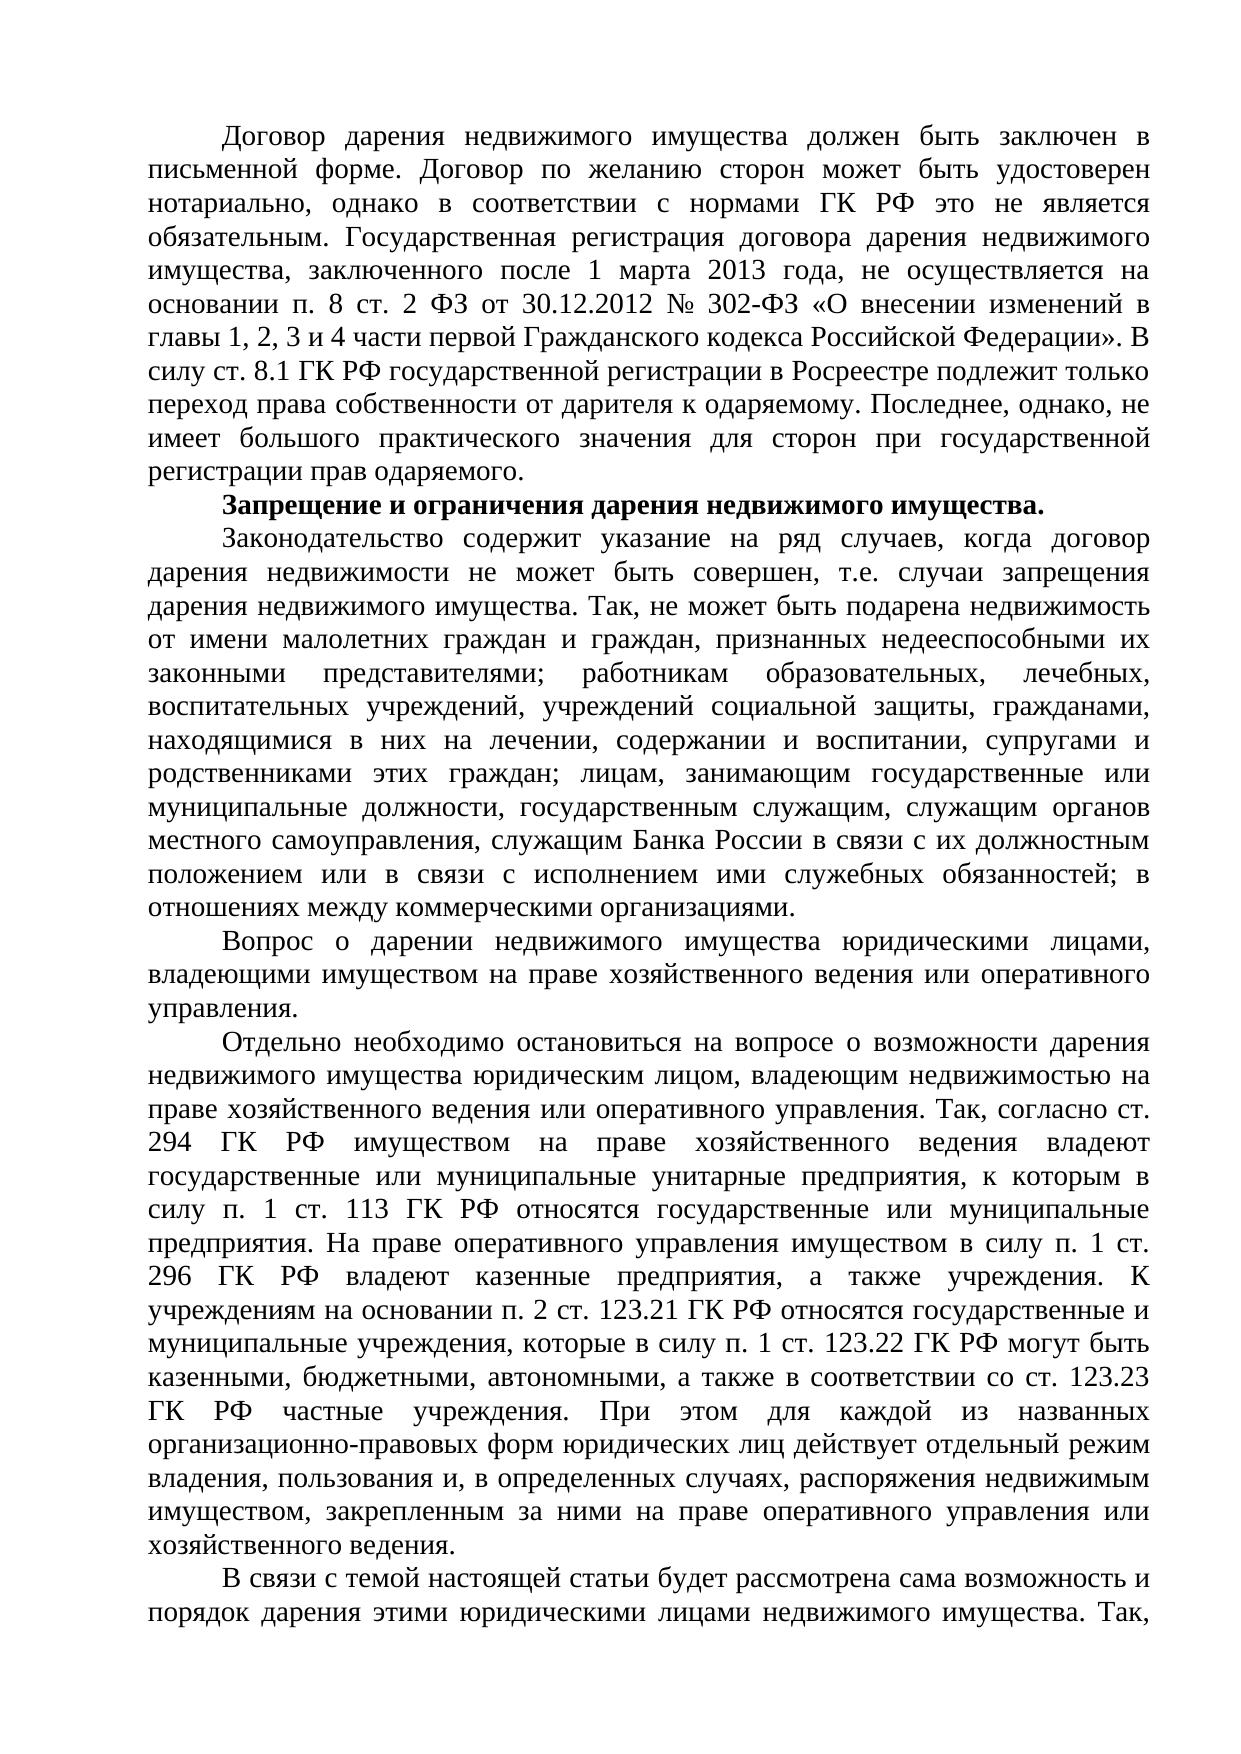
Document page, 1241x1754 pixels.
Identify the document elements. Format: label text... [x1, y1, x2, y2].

text Отдельно необходимо остановиться на вопросе о возможности дарения недвижимого имущества юридическим лицом, владеющим недвижимостью на праве хозяйственного ведения или оперативного управления. Так, согласно ст. 294 ГК РФ имуществом на праве хозяйственного ведения владеют государственные или муниципальные унитарные предприятия, к которым в силу п. 1 ст. 113 ГК РФ относятся государственные или муниципальные предприятия. На праве оперативного управления имуществом в силу п. 1 ст. 296 ГК РФ владеют казенные предприятия, а также учреждения. К учреждениям на основании п. 2 ст. 123.21 ГК РФ относятся государственные и муниципальные учреждения, которые в силу п. 1 ст. 123.22 ГК РФ могут быть казенными, бюджетными, автономными, а также в соответствии со ст. 123.23 ГК РФ частные учреждения. При этом для каждой из названных организационно-правовых форм юридических лиц действует отдельный режим владения, пользования и, в определенных случаях, распоряжения недвижимым имуществом, закрепленным за ними на праве оперативного управления или хозяйственного ведения. [148, 1024, 1151, 1560]
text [148, 1560, 1151, 1627]
text Вопрос о дарении недвижимого имущества юридическими лицами, владеющими имуществом на праве хозяйственного ведения или оперативного управления. [148, 923, 1151, 1024]
text Запрещение и ограничения дарения недвижимого имущества. [148, 487, 1151, 521]
text Законодательство содержит указание на ряд случаев, когда договор дарения недвижимости не может быть совершен, т.е. случаи запрещения дарения недвижимого имущества. Так, не может быть подарена недвижимость от имени малолетних граждан и граждан, признанных недееспособными их законными представителями; работникам образовательных, лечебных, воспитательных учреждений, учреждений социальной защиты, гражданами, находящимися в них на лечении, содержании и воспитании, супругами и родственниками этих граждан; лицам, занимающим государственные или муниципальные должности, государственным служащим, служащим органов местного самоуправления, служащим Банка России в связи с их должностным положением или в связи с исполнением ими служебных обязанностей; в отношениях между коммерческими организациями. [148, 521, 1151, 923]
text Договор дарения недвижимого имущества должен быть заключен в письменной форме. Договор по желанию сторон может быть удостоверен нотариально, однако в соответствии с нормами ГК РФ это не является обязательным. Государственная регистрация договора дарения недвижимого имущества, заключенного после 1 марта 2013 года, не осуществляется на основании п. 8 ст. 2 ФЗ от 30.12.2012 № 302-ФЗ «О внесении изменений в главы 1, 2, 3 и 4 части первой Гражданского кодекса Российской Федерации». В силу ст. 8.1 ГК РФ государственной регистрации в Росреестре подлежит только переход права собственности от дарителя к одаряемому. Последнее, однако, не имеет большого практического значения для сторон при государственной регистрации прав одаряемого. [148, 118, 1151, 487]
